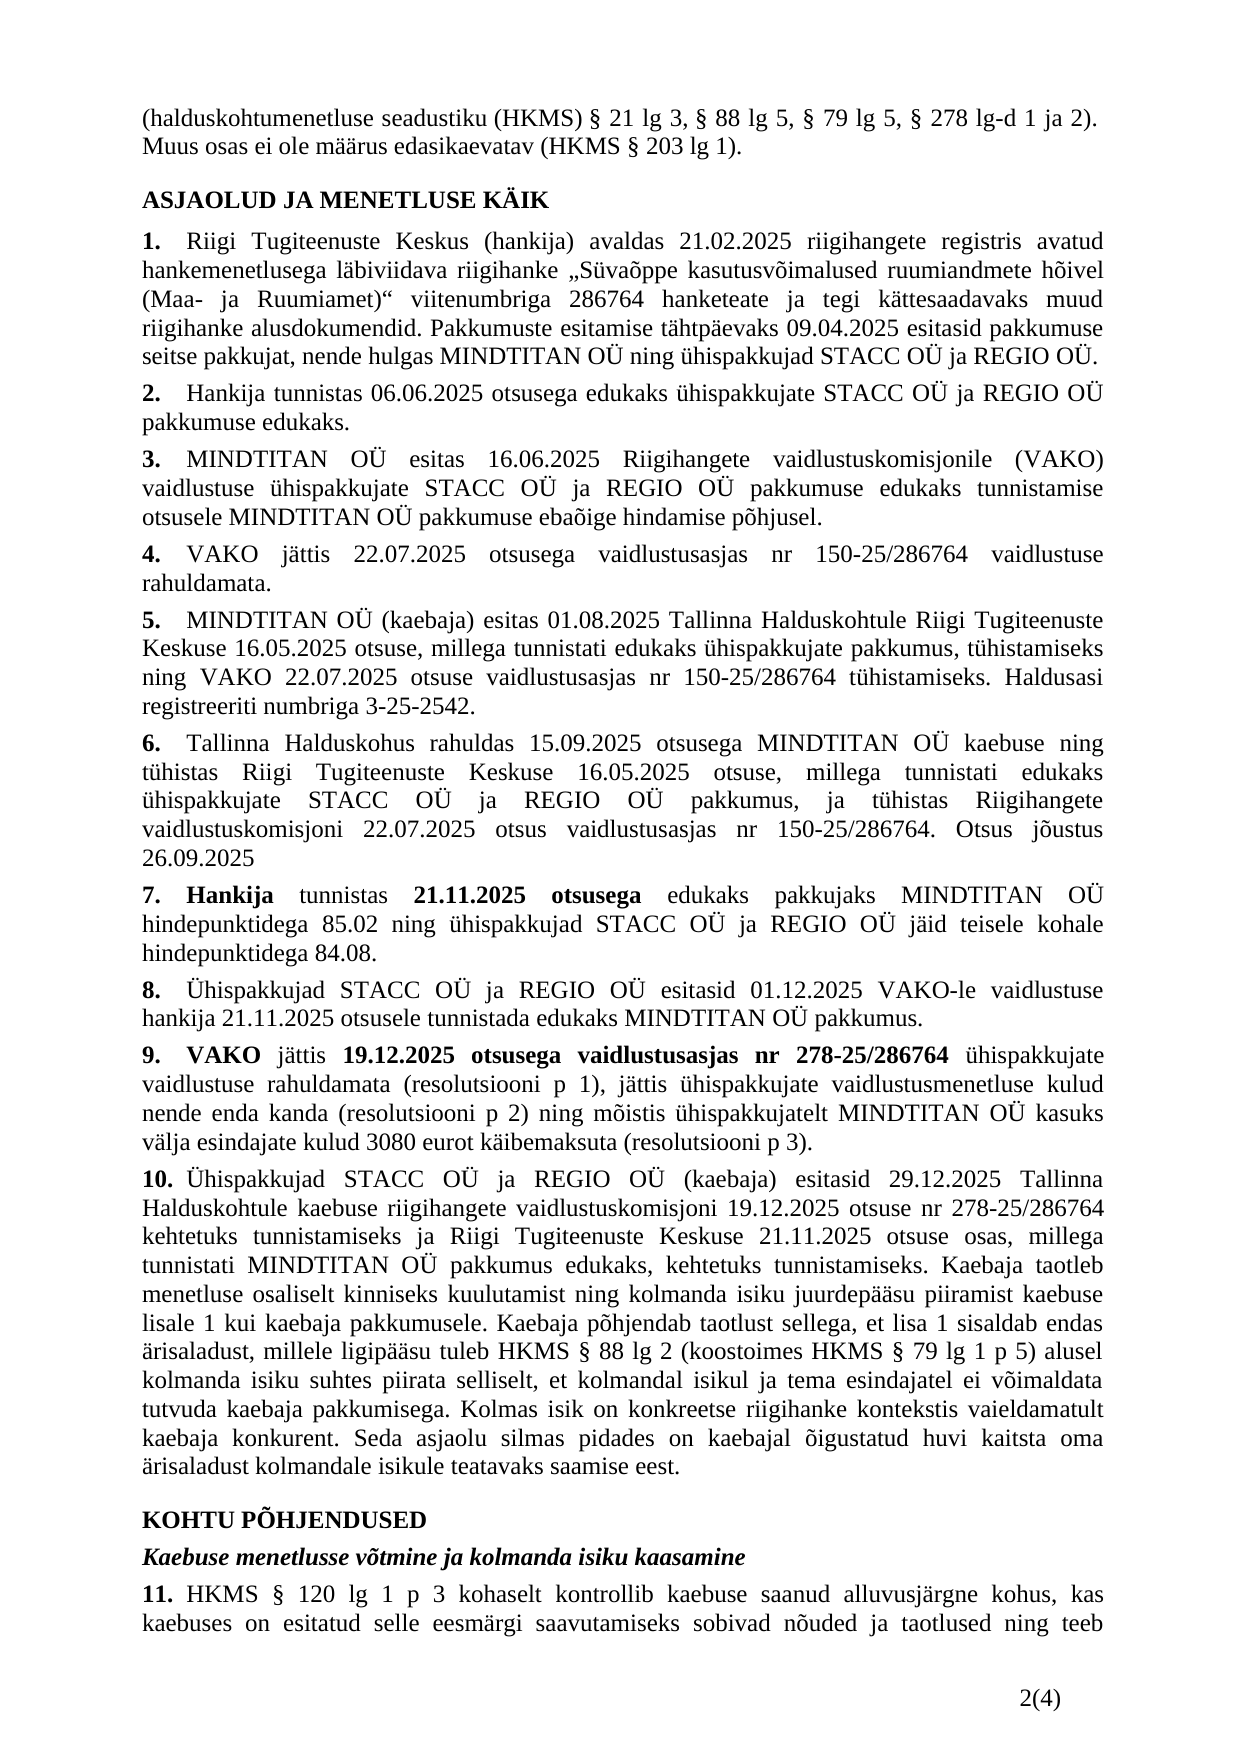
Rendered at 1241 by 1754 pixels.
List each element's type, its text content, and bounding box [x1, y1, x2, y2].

list Riigi Tugiteenuste Keskus (hankija) avaldas 21.02.2025 riigihangete registris avatud hankemenetlusega läbiviidava riigihanke „Süvaõppe kasutusvõimalused ruumiandmete hõivel (Maa- ja Ruumiamet)“ viitenumbriga 286764 hanketeate ja tegi kättesaadavaks muud riigihanke alusdokumendid. Pakkumuste esitamise tähtpäevaks 09.04.2025 esitasid pakkumuse seitse pakkujat, nende hulgas MINDTITAN OÜ ning ühispakkujad STACC OÜ ja REGIO OÜ. [142, 226, 1104, 370]
list Ühispakkujad STACC OÜ ja REGIO OÜ esitasid 01.12.2025 VAKO-le vaidlustuse hankija 21.11.2025 otsusele tunnistada edukaks MINDTITAN OÜ pakkumus. [142, 975, 1104, 1032]
text ASJAOLUD JA MENETLUSE KÄIK [142, 185, 1104, 214]
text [142, 103, 1098, 160]
list Ühispakkujad STACC OÜ ja REGIO OÜ (kaebaja) esitasid 29.12.2025 Tallinna Halduskohtule kaebuse riigihangete vaidlustuskomisjoni 19.12.2025 otsuse nr 278-25/286764 kehtetuks tunnistamiseks ja Riigi Tugiteenuste Keskuse 21.11.2025 otsuse osas, millega tunnistati MINDTITAN OÜ pakkumus edukaks, kehtetuks tunnistamiseks. Kaebaja taotleb menetluse osaliselt kinniseks kuulutamist ning kolmanda isiku juurdepääsu piiramist kaebuse lisale 1 kui kaebaja pakkumusele. Kaebaja põhjendab taotlust sellega, et lisa 1 sisaldab endas ärisaladust, millele ligipääsu tuleb HKMS § 88 lg 2 (koostoimes HKMS § 79 lg 1 p 5) alusel kolmanda isiku suhtes piirata selliselt, et kolmandal isikul ja tema esindajatel ei võimaldata tutvuda kaebaja pakkumisega. Kolmas isik on konkreetse riigihanke kontekstis vaieldamatult kaebaja konkurent. Seda asjaolu silmas pidades on kaebajal õigustatud huvi kaitsta oma ärisaladust kolmandale isikule teatavaks saamise eest. [142, 1164, 1104, 1480]
list MINDTITAN OÜ (kaebaja) esitas 01.08.2025 Tallinna Halduskohtule Riigi Tugiteenuste Keskuse 16.05.2025 otsuse, millega tunnistati edukaks ühispakkujate pakkumus, tühistamiseks ning VAKO 22.07.2025 otsuse vaidlustusasjas nr 150-25/286764 tühistamiseks. Haldusasi registreeriti numbriga 3-25-2542. [142, 605, 1104, 720]
list Kaebuse menetlusse võtmine ja kolmanda isiku kaasamine [142, 1542, 1104, 1571]
list KOHTU PÕHJENDUSED [142, 1505, 1104, 1534]
list VAKO jättis 22.07.2025 otsusega vaidlustusasjas nr 150-25/286764 vaidlustuse rahuldamata. [142, 539, 1104, 596]
list Hankija tunnistas 06.06.2025 otsusega edukaks ühispakkujate STACC OÜ ja REGIO OÜ pakkumuse edukaks. [142, 378, 1104, 436]
list MINDTITAN OÜ esitas 16.06.2025 Riigihangete vaidlustuskomisjonile (VAKO) vaidlustuse ühispakkujate STACC OÜ ja REGIO OÜ pakkumuse edukaks tunnistamise otsusele MINDTITAN OÜ pakkumuse ebaõige hindamise põhjusel. [142, 444, 1104, 531]
list Tallinna Halduskohus rahuldas 15.09.2025 otsusega MINDTITAN OÜ kaebuse ning tühistas Riigi Tugiteenuste Keskuse 16.05.2025 otsuse, millega tunnistati edukaks ühispakkujate STACC OÜ ja REGIO OÜ pakkumus, ja tühistas Riigihangete vaidlustuskomisjoni 22.07.2025 otsus vaidlustusasjas nr 150-25/286764. Otsus jõustus 26.09.2025 [142, 728, 1104, 872]
list VAKO jättis 19.12.2025 otsusega vaidlustusasjas nr 278-25/286764 ühispakkujate vaidlustuse rahuldamata (resolutsiooni p 1), jättis ühispakkujate vaidlustusmenetluse kulud nende enda kanda (resolutsiooni p 2) ning mõistis ühispakkujatelt MINDTITAN OÜ kasuks välja esindajate kulud 3080 eurot käibemaksuta (resolutsiooni p 3). [142, 1041, 1104, 1156]
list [142, 1579, 1104, 1637]
list Hankija tunnistas 21.11.2025 otsusega edukaks pakkujaks MINDTITAN OÜ hindepunktidega 85.02 ning ühispakkujad STACC OÜ ja REGIO OÜ jäid teisele kohale hindepunktidega 84.08. [142, 880, 1104, 966]
